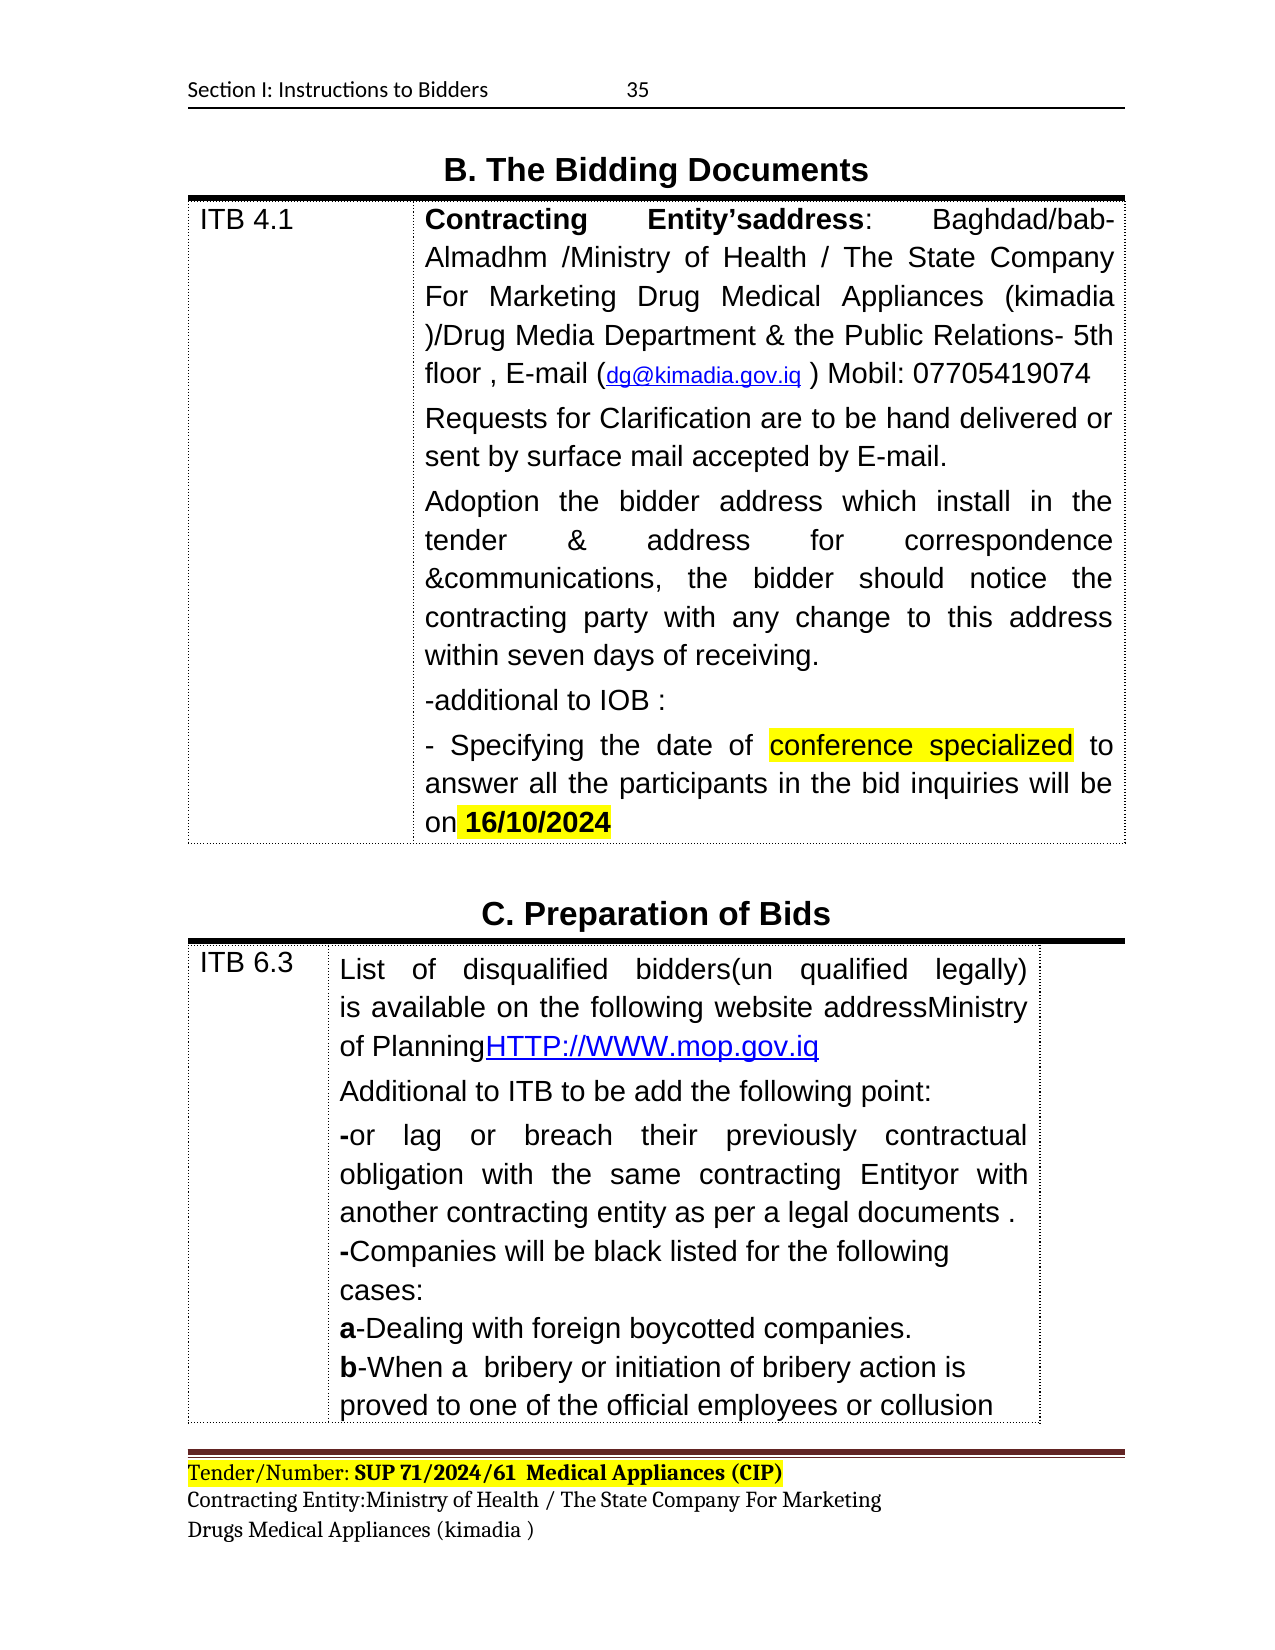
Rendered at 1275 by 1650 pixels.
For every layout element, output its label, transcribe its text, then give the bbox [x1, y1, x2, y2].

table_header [328, 945, 1040, 1422]
table_header Contracting Entity’saddress: Baghdad/bab-Almadhm /Ministry of Health / The State Company For Marketing Drug Medical Appliances (kimadia )/Drug Media Department & the Public Relations- 5th floor , E-mail (dg@kimadia.gov.iq ) Mobil: 07705419074 Requests for Clarification are to be hand delivered or sent by surface mail accepted by E-mail. Adoption the bidder address which install in the tender & address for correspondence &communications, the bidder should notice the contracting party with any change to this address within seven days of receiving. -additional to IOB : - Specifying the date of conference specialized to answer all the participants in the bid inquiries will be on 16/10/2024 [413, 201, 1125, 842]
table_header ITB 6.3 [188, 945, 328, 1422]
text C. Preparation of Bids [187, 893, 1125, 944]
text B. The Bidding Documents [187, 150, 1125, 201]
table_header ITB 4.1 [188, 201, 413, 842]
